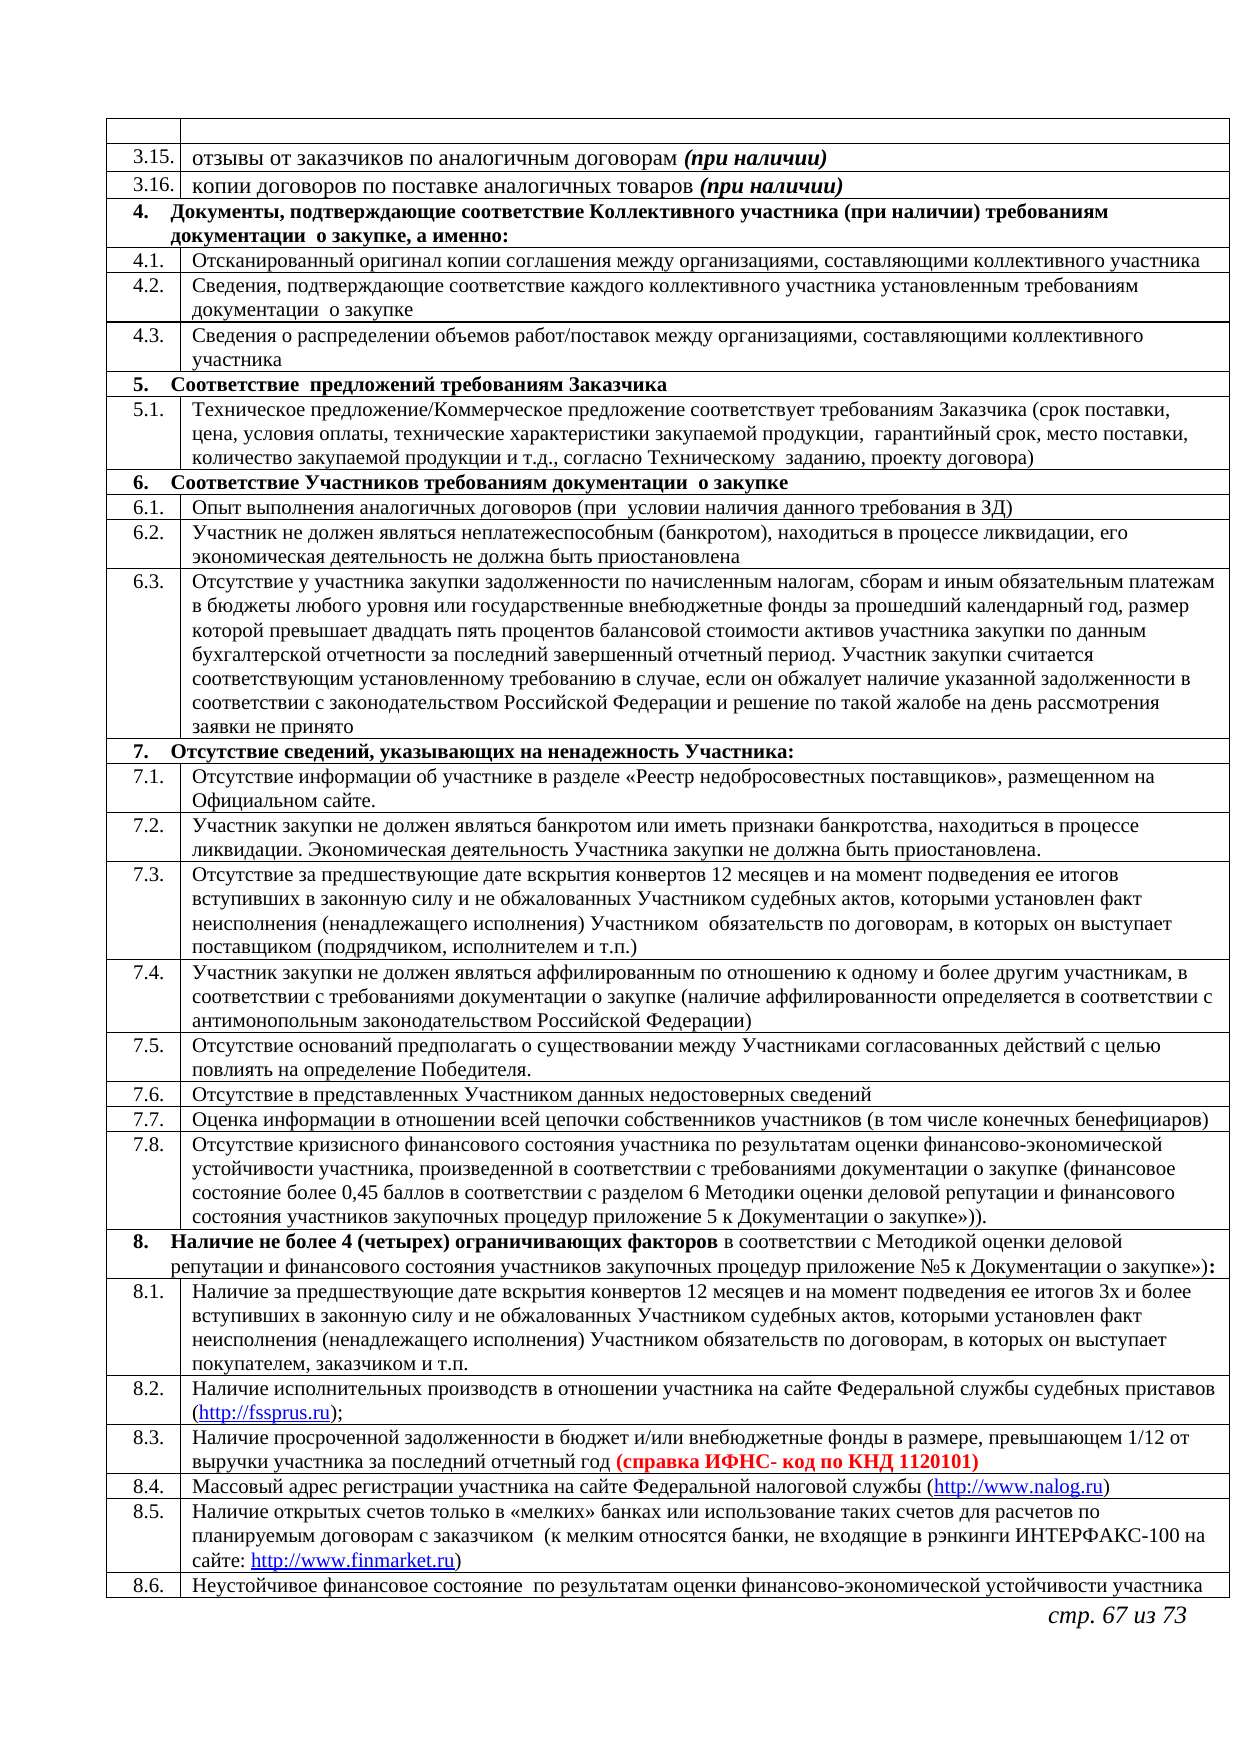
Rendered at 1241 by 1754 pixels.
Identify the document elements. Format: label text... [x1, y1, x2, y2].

table_cell [107, 569, 180, 738]
table_cell Наличие исполнительных производств в отношении участника на сайте Федеральной службы судебных приставов (http://fssprus.ru); [181, 1376, 1229, 1424]
table_cell Наличие просроченной задолженности в бюджет и/или внебюджетные фонды в размере, превышающем 1/12 от выручки участника за последний отчетный год (справка ИФНС- код по КНД 1120101) [181, 1425, 1229, 1473]
table_cell Сведения, подтверждающие соответствие каждого коллективного участника установленным требованиям документации о закупке [181, 273, 1229, 321]
table_cell [107, 520, 180, 568]
table_cell Отсутствие сведений, указывающих на ненадежность Участника: [107, 739, 1229, 763]
table_cell Массовый адрес регистрации участника на сайте Федеральной налоговой службы (http://www.nalog.ru) [181, 1474, 1229, 1498]
table_cell Отсутствие у участника закупки задолженности по начисленным налогам, сборам и иным обязательным платежам в бюджеты любого уровня или государственные внебюджетные фонды за прошедший календарный год, размер которой превышает двадцать пять процентов балансовой стоимости активов участника закупки по данным бухгалтерской отчетности за последний завершенный отчетный период. Участник закупки считается соответствующим установленному требованию в случае, если он обжалует наличие указанной задолженности в соответствии с законодательством Российской Федерации и решение по такой жалобе на день рассмотрения заявки не принято [181, 569, 1229, 738]
table_cell Отсутствие за предшествующие дате вскрытия конвертов 12 месяцев и на момент подведения ее итогов вступивших в законную силу и не обжалованных Участником судебных актов, которыми установлен факт неисполнения (ненадлежащего исполнения) Участником обязательств по договорам, в которых он выступает поставщиком (подрядчиком, исполнителем и т.п.) [181, 862, 1229, 958]
table_cell Опыт выполнения аналогичных договоров (при условии наличия данного требования в ЗД) [181, 495, 1229, 519]
table_cell [107, 1376, 180, 1424]
table_cell [107, 862, 180, 958]
table_cell [107, 248, 180, 272]
table_cell Отсканированный оригинал копии соглашения между организациями, составляющими коллективного участника [181, 248, 1229, 272]
table_cell [107, 1474, 180, 1498]
table_cell [107, 397, 180, 469]
table_cell Наличие за предшествующие дате вскрытия конвертов 12 месяцев и на момент подведения ее итогов 3х и более вступивших в законную силу и не обжалованных Участником судебных актов, которыми установлен факт неисполнения (ненадлежащего исполнения) Участником обязательств по договорам, в которых он выступает покупателем, заказчиком и т.п. [181, 1279, 1229, 1375]
table_cell [107, 273, 180, 321]
table_cell Соответствие предложений требованиям Заказчика [107, 372, 1229, 396]
table_cell Отсутствие кризисного финансового состояния участника по результатам оценки финансово-экономической устойчивости участника, произведенной в соответствии с требованиями документации о закупке (финансовое состояние более 0,45 баллов в соответствии с разделом 6 Методики оценки деловой репутации и финансового состояния участников закупочных процедур приложение 5 к Документации о закупке»)). [181, 1132, 1229, 1228]
table_cell Наличие открытых счетов только в «мелких» банках или использование таких счетов для расчетов по планируемым договорам с заказчиком (к мелким относятся банки, не входящие в рэнкинги ИНТЕРФАКС-100 на сайте: http://www.finmarket.ru) [181, 1499, 1229, 1572]
table_cell [107, 323, 180, 371]
table_cell [107, 1573, 180, 1597]
table_cell Сведения о распределении объемов работ/поставок между организациями, составляющими коллективного участника [181, 323, 1229, 371]
table_cell [107, 1082, 180, 1106]
table_cell Оценка информации в отношении всей цепочки собственников участников (в том числе конечных бенефициаров) [181, 1107, 1229, 1131]
table_cell Документы, подтверждающие соответствие Коллективного участника (при наличии) требованиям документации о закупке, а именно: [107, 199, 1229, 247]
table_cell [181, 119, 1229, 143]
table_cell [181, 1573, 1229, 1597]
table_cell копии договоров по поставке аналогичных товаров (при наличии) [181, 172, 1229, 198]
table_cell Техническое предложение/Коммерческое предложение соответствует требованиям Заказчика (срок поставки, цена, условия оплаты, технические характеристики закупаемой продукции, гарантийный срок, место поставки, количество закупаемой продукции и т.д., согласно Техническому заданию, проекту договора) [181, 397, 1229, 469]
table_cell [107, 1279, 180, 1375]
table_cell [107, 1132, 180, 1228]
table_cell [107, 1425, 180, 1473]
table_cell Наличие не более 4 (четырех) ограничивающих факторов в соответствии с Методикой оценки деловой репутации и финансового состояния участников закупочных процедур приложение №5 к Документации о закупке»): [107, 1230, 1229, 1278]
table_cell Участник закупки не должен являться аффилированным по отношению к одному и более другим участникам, в соответствии с требованиями документации о закупке (наличие аффилированности определяется в соответствии с антимонопольным законодательством Российской Федерации) [181, 960, 1229, 1032]
table_cell Участник закупки не должен являться банкротом или иметь признаки банкротства, находиться в процессе ликвидации. Экономическая деятельность Участника закупки не должна быть приостановлена. [181, 813, 1229, 861]
table_cell [107, 172, 180, 198]
table_cell [107, 1107, 180, 1131]
table_cell [107, 144, 180, 171]
table_cell [107, 1499, 180, 1572]
table_cell [107, 495, 180, 519]
table_cell [107, 960, 180, 1032]
table_cell Отсутствие оснований предполагать о существовании между Участниками согласованных действий с целью повлиять на определение Победителя. [181, 1033, 1229, 1081]
table_cell отзывы от заказчиков по аналогичным договорам (при наличии) [181, 144, 1229, 171]
table_cell Соответствие Участников требованиям документации о закупке [107, 470, 1229, 494]
table_cell Отсутствие в представленных Участником данных недостоверных сведений [181, 1082, 1229, 1106]
table_cell Отсутствие информации об участнике в разделе «Реестр недобросовестных поставщиков», размещенном на Официальном сайте. [181, 764, 1229, 812]
table_cell [107, 119, 180, 143]
table_cell [107, 764, 180, 812]
table_cell [107, 1033, 180, 1081]
table_cell Участник не должен являться неплатежеспособным (банкротом), находиться в процессе ликвидации, его экономическая деятельность не должна быть приостановлена [181, 520, 1229, 568]
table_cell [107, 813, 180, 861]
